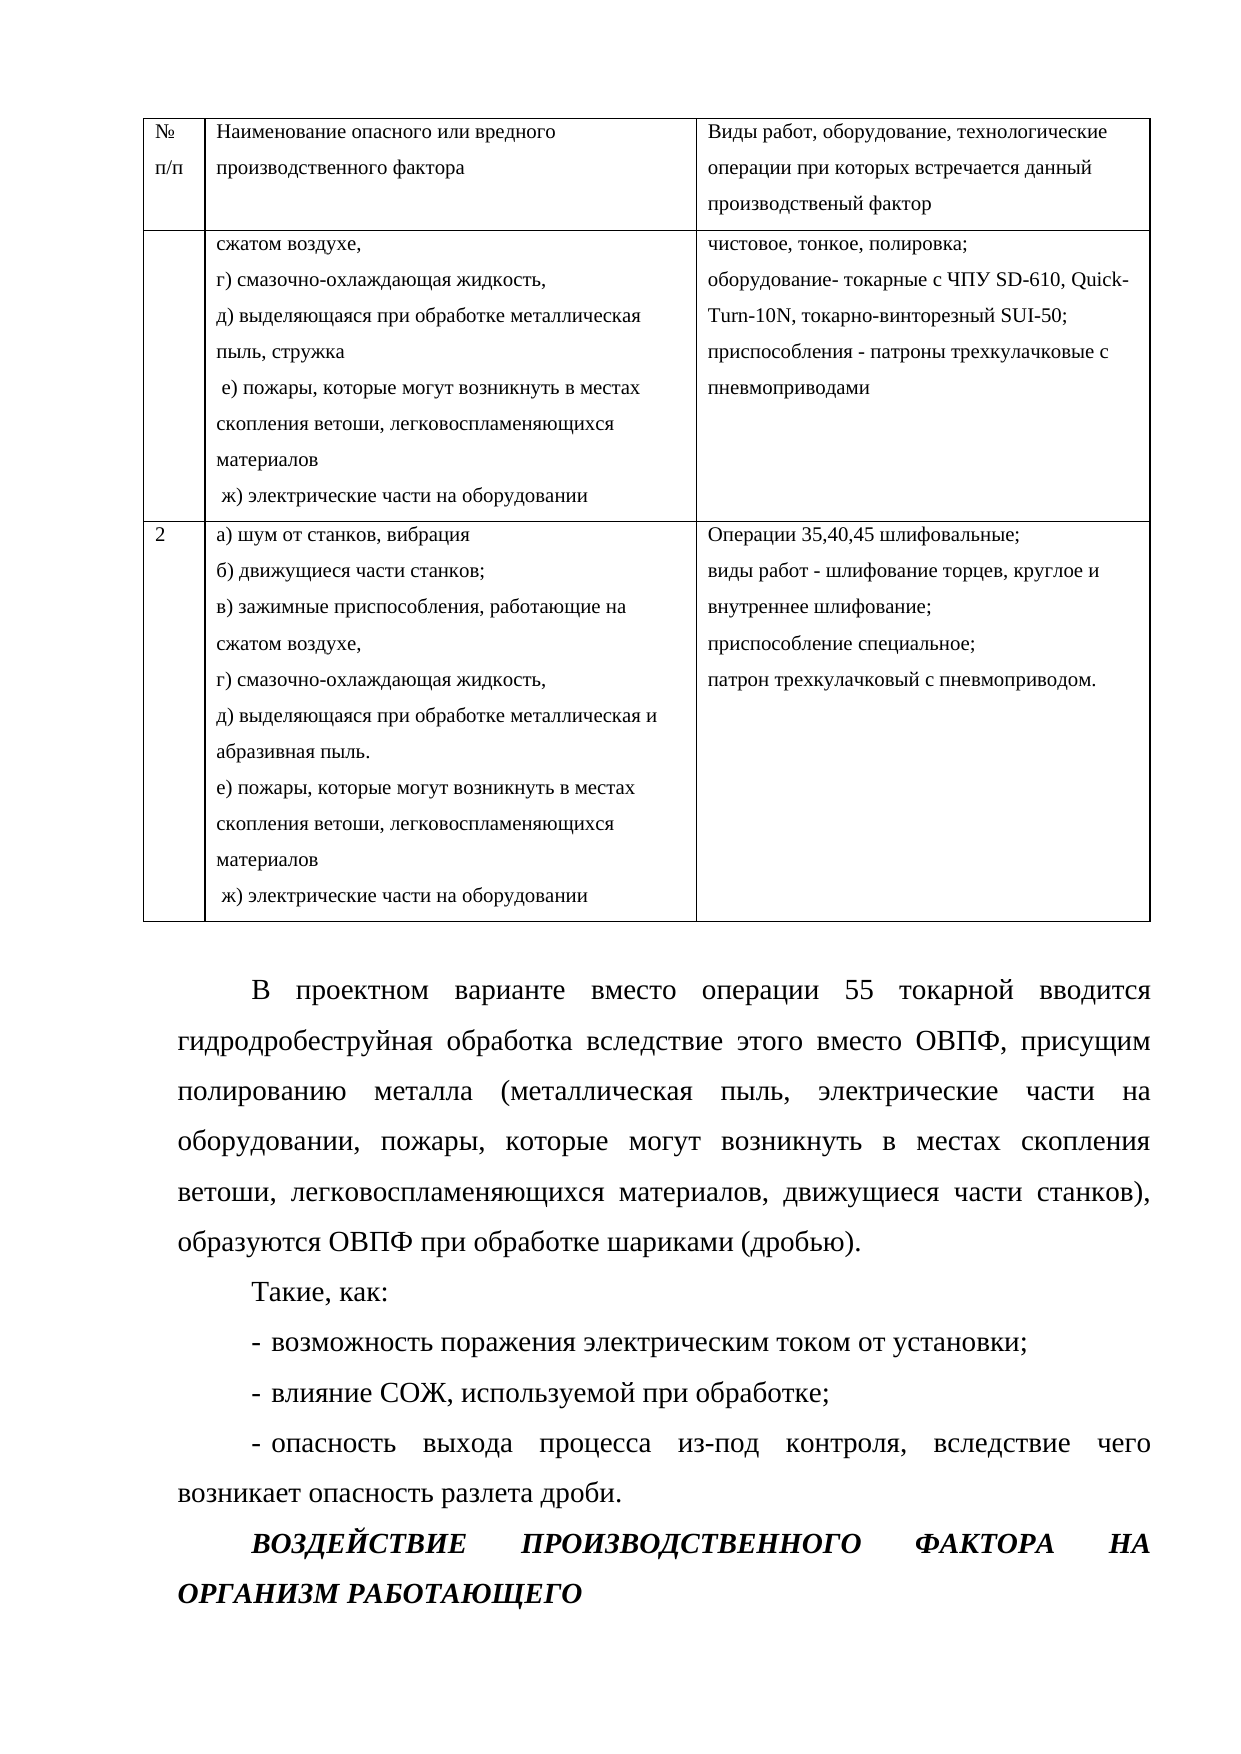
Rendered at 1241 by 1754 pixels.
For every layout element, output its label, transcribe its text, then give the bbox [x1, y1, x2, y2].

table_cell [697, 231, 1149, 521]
list возможность поражения электрическим током от установки; [177, 1324, 1152, 1358]
text Такие, как: [177, 1274, 1152, 1308]
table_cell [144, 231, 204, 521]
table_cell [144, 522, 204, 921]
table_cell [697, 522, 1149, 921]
text Воздействие производственного фактора на организм работающего [177, 1526, 1152, 1610]
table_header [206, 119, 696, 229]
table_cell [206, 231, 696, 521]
text В проектном варианте вместо операции 55 токарной вводится гидродробеструйная обработка вследствие этого вместо ОВПФ, присущим полированию металла (металлическая пыль, электрические части на оборудовании, пожары, которые могут возникнуть в местах скопления ветоши, легковоспламеняющихся материалов, движущиеся части станков), образуются ОВПФ при обработке шариками (дробью). [177, 972, 1152, 1257]
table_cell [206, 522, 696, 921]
list опасность выхода процесса из-под контроля, вследствие чего возникает опасность разлета дроби. [177, 1425, 1152, 1509]
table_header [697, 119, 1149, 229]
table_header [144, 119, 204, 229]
list влияние СОЖ, используемой при обработке; [177, 1375, 1152, 1408]
